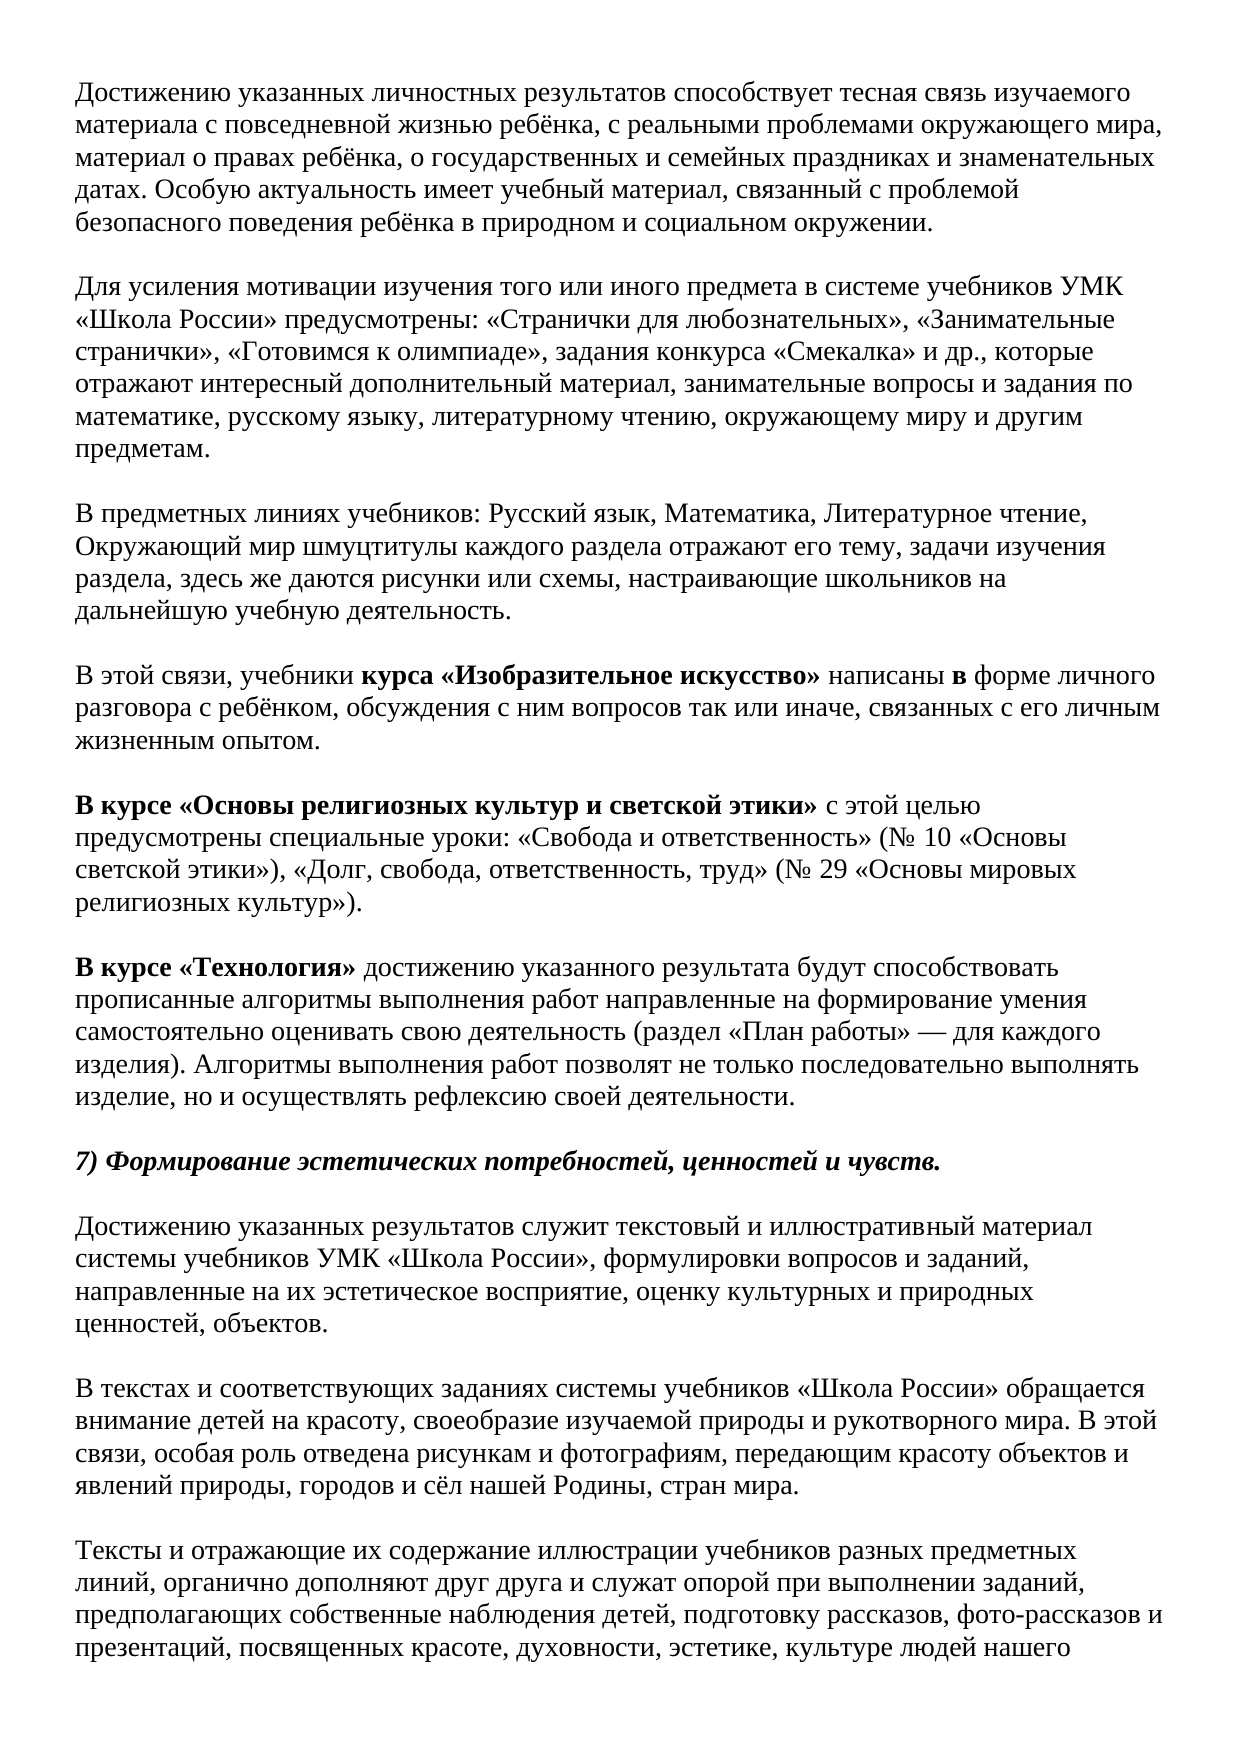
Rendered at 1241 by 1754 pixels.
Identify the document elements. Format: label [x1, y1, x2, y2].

text [75, 75, 1165, 1662]
